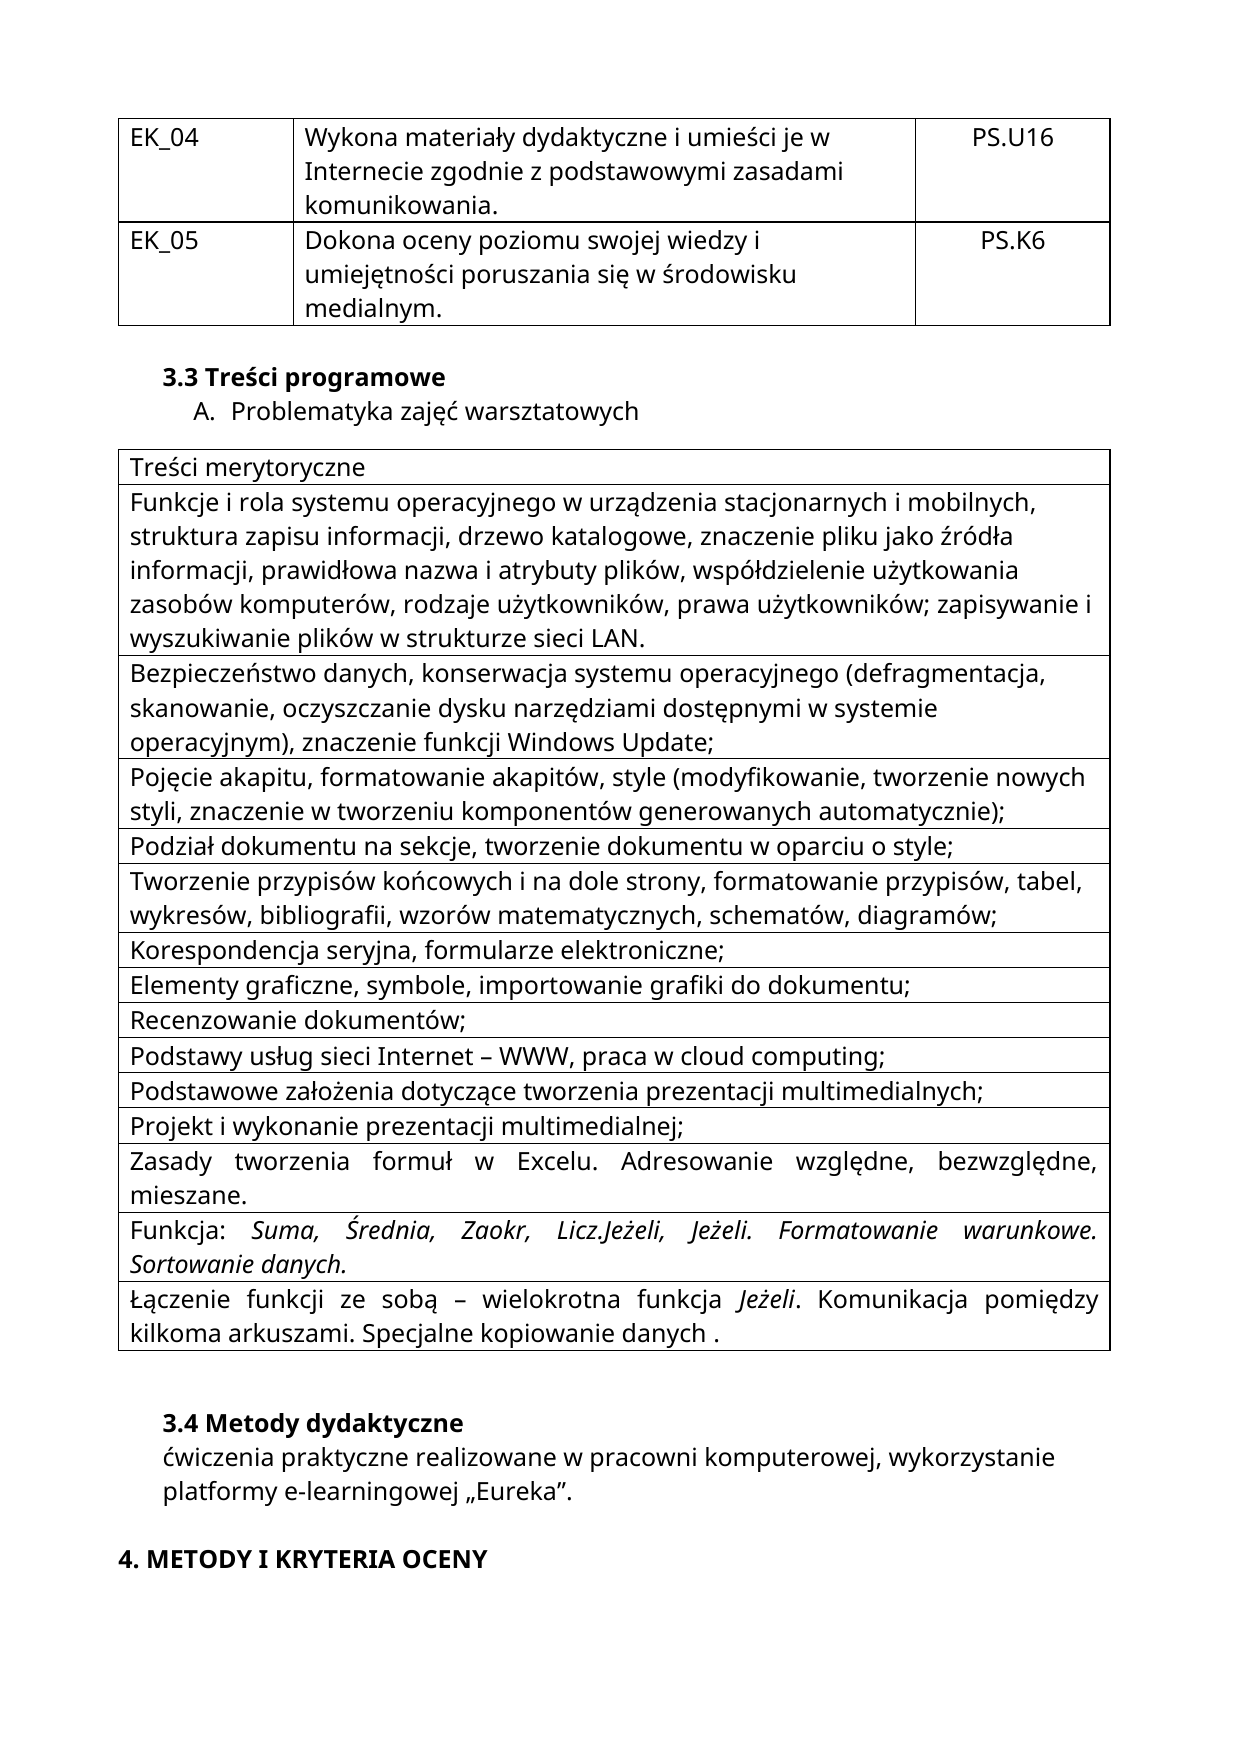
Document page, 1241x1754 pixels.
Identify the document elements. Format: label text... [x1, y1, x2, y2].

table_cell Pojęcie akapitu, formatowanie akapitów, style (modyfikowanie, tworzenie nowych styli, znaczenie w tworzeniu komponentów generowanych automatycznie); [119, 759, 1109, 827]
table_cell PS.K6 [916, 223, 1109, 324]
text 3.4 Metody dydaktyczne [162, 1406, 1122, 1440]
table_cell Zasady tworzenia formuł w Excelu. Adresowanie względne, bezwzględne, mieszane. [119, 1144, 1109, 1212]
table_cell Korespondencja seryjna, formularze elektroniczne; [119, 933, 1109, 967]
table_cell EK_05 [119, 223, 293, 324]
table_cell Podstawowe założenia dotyczące tworzenia prezentacji multimedialnych; [119, 1073, 1109, 1107]
table_cell Funkcja: Suma, Średnia, Zaokr, Licz.Jeżeli, Jeżeli. Formatowanie warunkowe. Sortowanie danych. [119, 1213, 1109, 1281]
table_cell Bezpieczeństwo danych, konserwacja systemu operacyjnego (defragmentacja, skanowanie, oczyszczanie dysku narzędziami dostępnymi w systemie operacyjnym), znaczenie funkcji Windows Update; [119, 656, 1109, 758]
table_cell Podział dokumentu na sekcje, tworzenie dokumentu w oparciu o style; [119, 829, 1109, 863]
table_cell Recenzowanie dokumentów; [119, 1003, 1109, 1037]
table_cell Podstawy usług sieci Internet – WWW, praca w cloud computing; [119, 1038, 1109, 1072]
list 3.3 Treści programowe [162, 360, 1122, 394]
table_cell Wykona materiały dydaktyczne i umieści je w Internecie zgodnie z podstawowymi zasadami komunikowania. [294, 119, 915, 221]
list Problematyka zajęć warsztatowych [193, 394, 1122, 428]
table_cell Łączenie funkcji ze sobą – wielokrotna funkcja Jeżeli. Komunikacja pomiędzy kilkoma arkuszami. Specjalne kopiowanie danych . [119, 1282, 1109, 1350]
table_cell Elementy graficzne, symbole, importowanie grafiki do dokumentu; [119, 968, 1109, 1002]
table_cell Dokona oceny poziomu swojej wiedzy i umiejętności poruszania się w środowisku medialnym. [294, 223, 915, 324]
table_cell Funkcje i rola systemu operacyjnego w urządzenia stacjonarnych i mobilnych, struktura zapisu informacji, drzewo katalogowe, znaczenie pliku jako źródła informacji, prawidłowa nazwa i atrybuty plików, współdzielenie użytkowania zasobów komputerów, rodzaje użytkowników, prawa użytkowników; zapisywanie i wyszukiwanie plików w strukturze sieci LAN. [119, 485, 1109, 655]
table_cell PS.U16 [916, 119, 1109, 221]
table_cell Projekt i wykonanie prezentacji multimedialnej; [119, 1108, 1109, 1142]
text ćwiczenia praktyczne realizowane w pracowni komputerowej, wykorzystanie platformy e-learningowej „Eureka”. [162, 1440, 1122, 1508]
table_cell Tworzenie przypisów końcowych i na dole strony, formatowanie przypisów, tabel, wykresów, bibliografii, wzorów matematycznych, schematów, diagramów; [119, 864, 1109, 932]
table_header Treści merytoryczne [119, 450, 1109, 484]
table_cell EK_04 [119, 119, 293, 221]
text 4. METODY I KRYTERIA OCENY [118, 1542, 1122, 1576]
